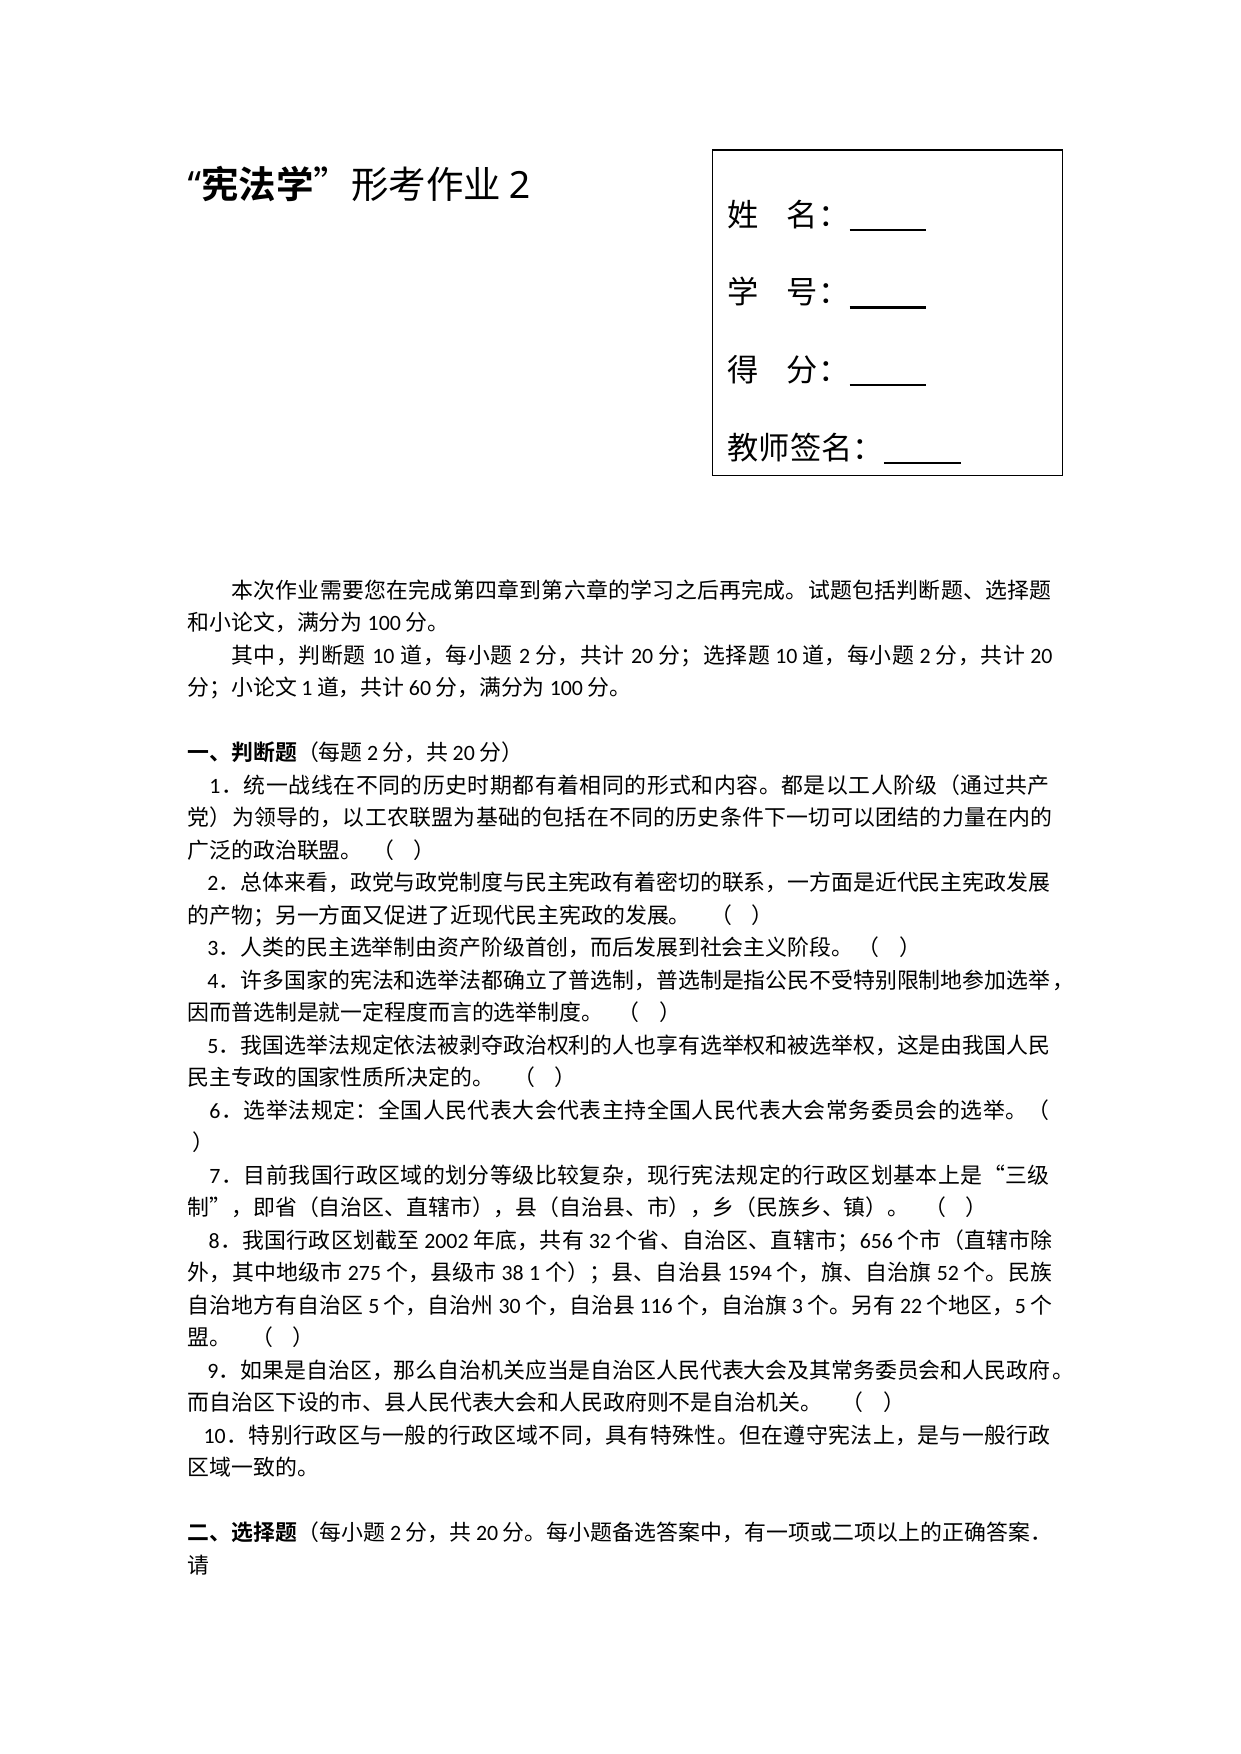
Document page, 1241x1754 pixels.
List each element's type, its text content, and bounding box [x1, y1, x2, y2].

text 7．目前我国行政区域的划分等级比较复杂，现行宪法规定的行政区划基本上是“三级制”，即省（自治区、直辖市），县（自治县、市），乡（民族乡、镇）。 （ ） [187, 1157, 1053, 1222]
text 1．统一战线在不同的历史时期都有着相同的形式和内容。都是以工人阶级（通过共产党）为领导的，以工农联盟为基础的包括在不同的历史条件下一切可以团结的力量在内的广泛的政治联盟。 （ ） [187, 767, 1053, 865]
text “宪法学”形考作业2 [187, 150, 1053, 215]
text 本次作业需要您在完成第四章到第六章的学习之后再完成。试题包括判断题、选择题和小论文，满分为 100 分。 [187, 572, 1053, 637]
text 4．许多国家的宪法和选举法都确立了普选制，普选制是指公民不受特别限制地参加选举，因而普选制是就一定程度而言的选举制度。 （ ） [187, 962, 1053, 1027]
text 5．我国选举法规定依法被剥夺政治权利的人也享有选举权和被选举权，这是由我国人民民主专政的国家性质所决定的。 （ ） [187, 1027, 1053, 1092]
text 二、选择题（每小题2分，共20分。每小题备选答案中，有一项或二项以上的正确答案．请 [187, 1515, 1053, 1580]
text 8．我国行政区划截至2002年底，共有32个省、自治区、直辖市；656个市（直辖市除外，其中地级市275个，县级市38 1个）；县、自治县1594个，旗、自治旗52个。民族自治地方有自治区5个，自治州30个，自治县116个，自治旗3个。另有22个地区，5个盟。 （ ） [187, 1222, 1053, 1352]
text 9．如果是自治区，那么自治机关应当是自治区人民代表大会及其常务委员会和人民政府。而自治区下设的市、县人民代表大会和人民政府则不是自治机关。 （ ） [187, 1352, 1053, 1417]
text 10．特别行政区与一般的行政区域不同，具有特殊性。但在遵守宪法上，是与一般行政区域一致的。 [187, 1417, 1053, 1482]
text 一、判断题（每题2分，共20分） [187, 735, 1053, 767]
text 3．人类的民主选举制由资产阶级首创，而后发展到社会主义阶段。 （ ） [187, 930, 1053, 962]
text 2．总体来看，政党与政党制度与民主宪政有着密切的联系，一方面是近代民主宪政发展的产物；另一方面又促进了近现代民主宪政的发展。 （ ） [187, 865, 1053, 930]
text 其中，判断题 10 道，每小题 2分，共计 20分；选择题10道，每小题2分，共计20分；小论文1道，共计60分，满分为 100 分。 [187, 637, 1053, 702]
text 6．选举法规定：全国人民代表大会代表主持全国人民代表大会常务委员会的选举。（ ） [187, 1092, 1053, 1157]
